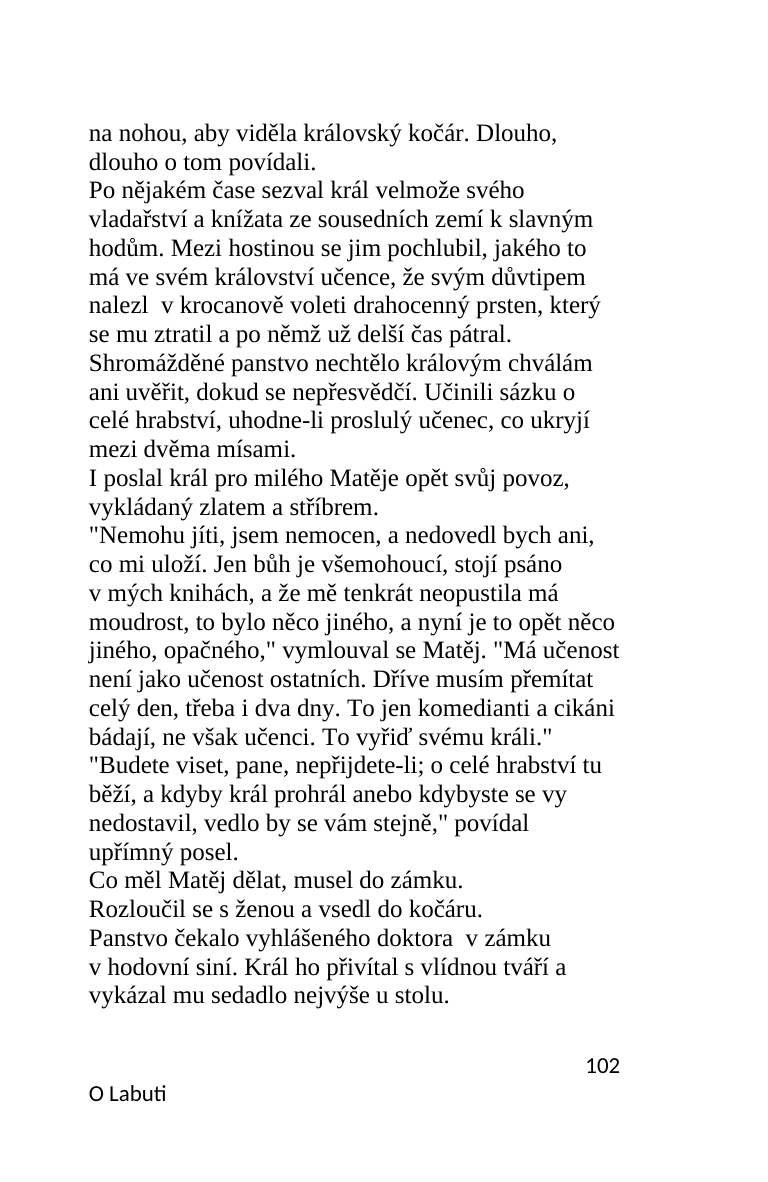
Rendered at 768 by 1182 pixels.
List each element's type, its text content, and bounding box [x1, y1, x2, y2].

text Co měl Matěj dělat, musel do zámku. [89, 866, 620, 894]
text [89, 118, 620, 176]
text "Nemohu jíti, jsem nemocen, a nedovedl bych ani, co mi uloží. Jen bůh je všemohoucí, stojí psáno v mých knihách, a že mě tenkrát neopustila má moudrost, to bylo něco jiného, a nyní je to opět něco jiného, opačného," vymlouval se Matěj. "Má učenost není jako učenost ostatních. Dříve musím přemítat celý den, třeba i dva dny. To jen komedianti a cikáni bádají, ne však učenci. To vyřiď svému králi." [89, 521, 620, 751]
text Rozloučil se s ženou a vsedl do kočáru. [89, 894, 620, 923]
text "Budete viset, pane, nepřijdete-li; o celé hrabství tu běží, a kdyby král prohrál anebo kdybyste se vy nedostavil, vedlo by se vám stejně," povídal upřímný posel. [89, 751, 620, 866]
text I poslal král pro milého Matěje opět svůj povoz, vykládaný zlatem a stříbrem. [89, 463, 620, 521]
text Panstvo čekalo vyhlášeného doktora v zámku v hodovní siní. Král ho přivítal s vlídnou tváří a vykázal mu sedadlo nejvýše u stolu. [89, 923, 620, 1009]
text Shromážděné panstvo nechtělo královým chválám ani uvěřit, dokud se nepřesvědčí. Učinili sázku o celé hrabství, uhodne-li proslulý učenec, co ukryjí mezi dvěma mísami. [89, 348, 620, 463]
text Po nějakém čase sezval král velmože svého vladařství a knížata ze sousedních zemí k slavným hodům. Mezi hostinou se jim pochlubil, jakého to má ve svém království učence, že svým důvtipem nalezl v krocanově voleti drahocenný prsten, který se mu ztratil a po němž už delší čas pátral. [89, 176, 620, 348]
